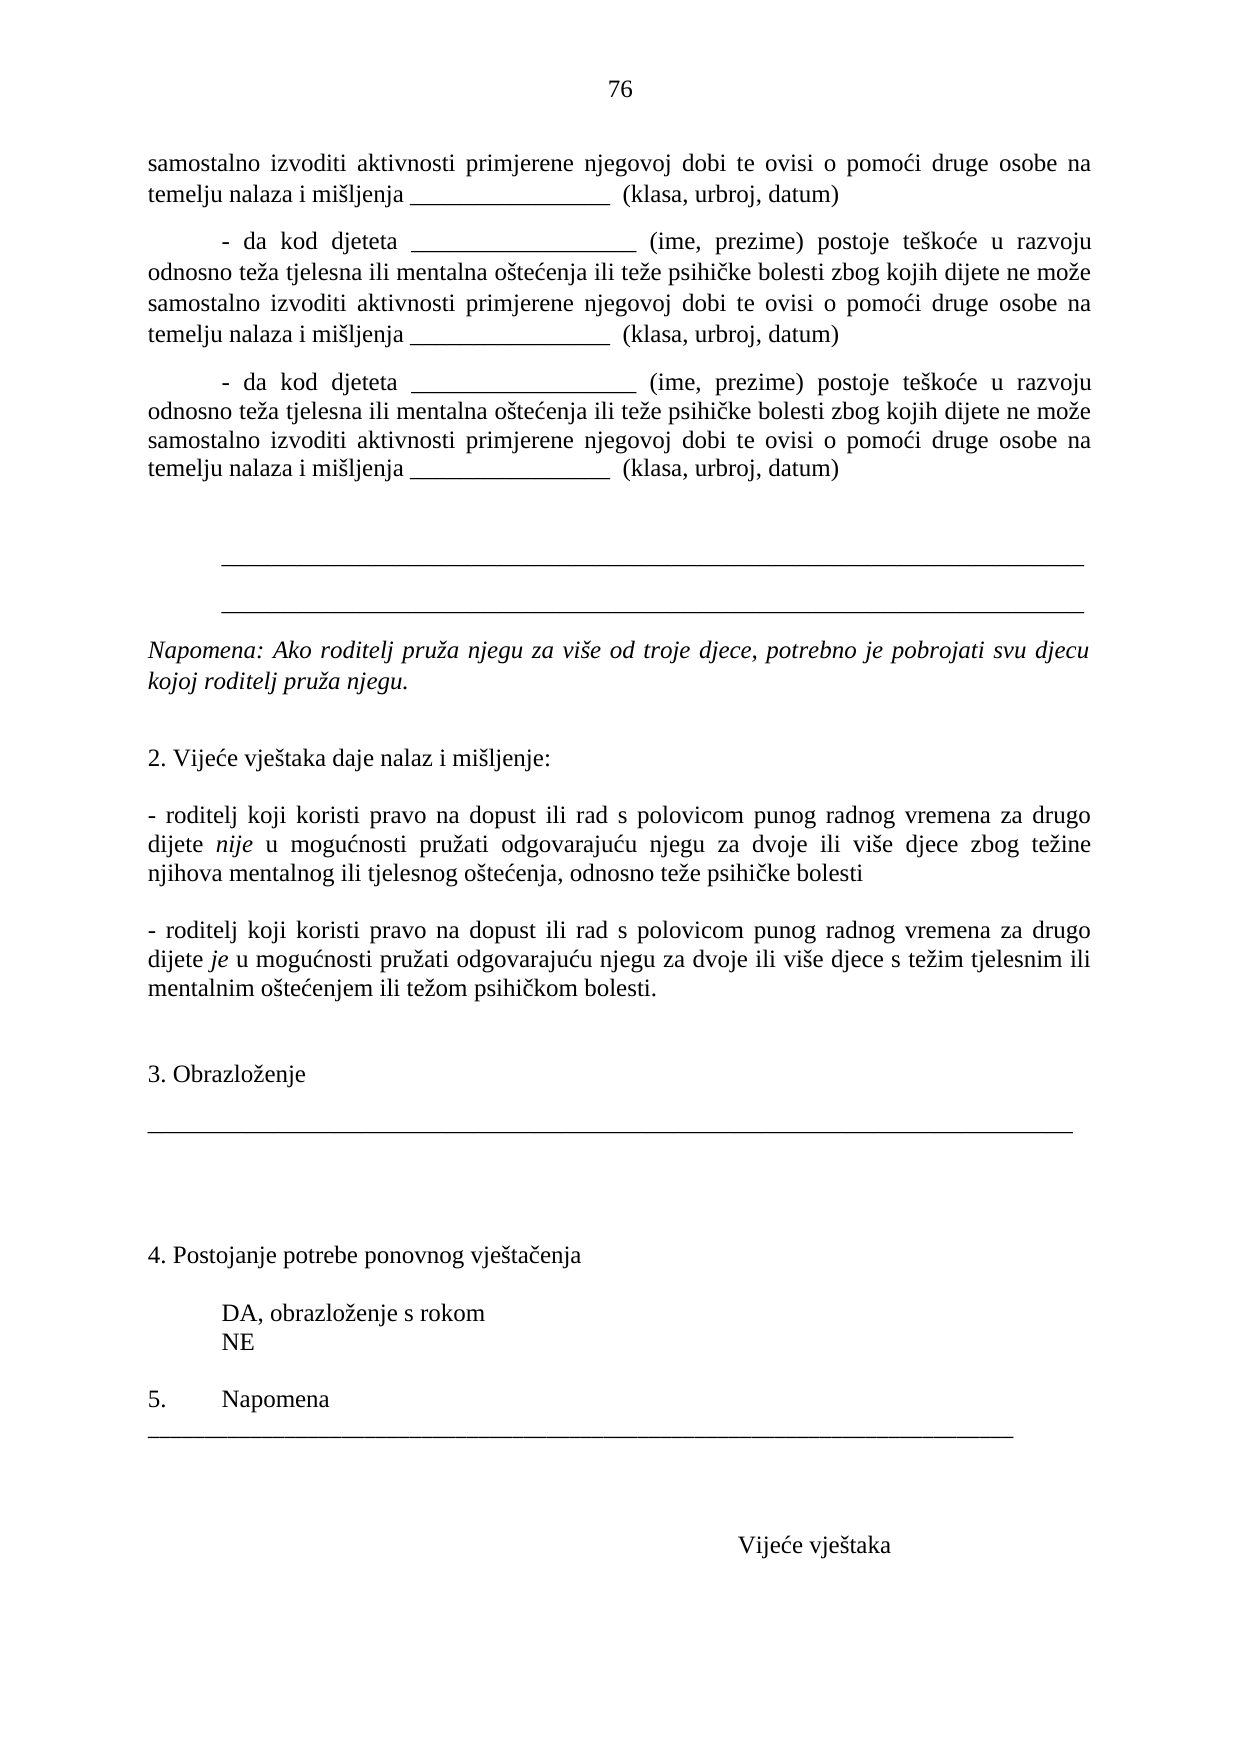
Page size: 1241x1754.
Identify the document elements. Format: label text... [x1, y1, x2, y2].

text Vijeće vještaka [148, 1530, 1093, 1559]
text - roditelj koji koristi pravo na dopust ili rad s polovicom punog radnog vremena za drugo dijete je u mogućnosti pružati odgovarajuću njegu za dvoje ili više djece s težim tjelesnim ili mentalnim oštećenjem ili težom psihičkom bolesti. [148, 915, 1093, 1001]
text 5. Napomena [148, 1384, 1093, 1413]
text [148, 148, 1093, 207]
text _____________________________________________________________________ [148, 587, 1093, 616]
text 2. Vijeće vještaka daje nalaz i mišljenje: [148, 743, 1093, 771]
text 4. Postojanje potrebe ponovnog vještačenja [148, 1241, 1093, 1269]
text _____________________________________________________________________ [148, 540, 1093, 568]
text - roditelj koji koristi pravo na dopust ili rad s polovicom punog radnog vremena za drugo dijete nije u mogućnosti pružati odgovarajuću njegu za dvoje ili više djece zbog težine njihova mentalnog ili tjelesnog oštećenja, odnosno teže psihičke bolesti [148, 800, 1093, 886]
text Napomena: Ako roditelj pruža njegu za više od troje djece, potrebno je pobrojati svu djecu kojoj roditelj pruža njegu. [148, 635, 1093, 695]
text __________________________________________________________________________ [148, 1107, 1093, 1135]
text 3. Obrazloženje [148, 1059, 1093, 1088]
text DA, obrazloženje s rokom [148, 1298, 1093, 1327]
text ____________________________________________________________________________ [148, 1413, 1093, 1441]
text NE [148, 1327, 1093, 1356]
